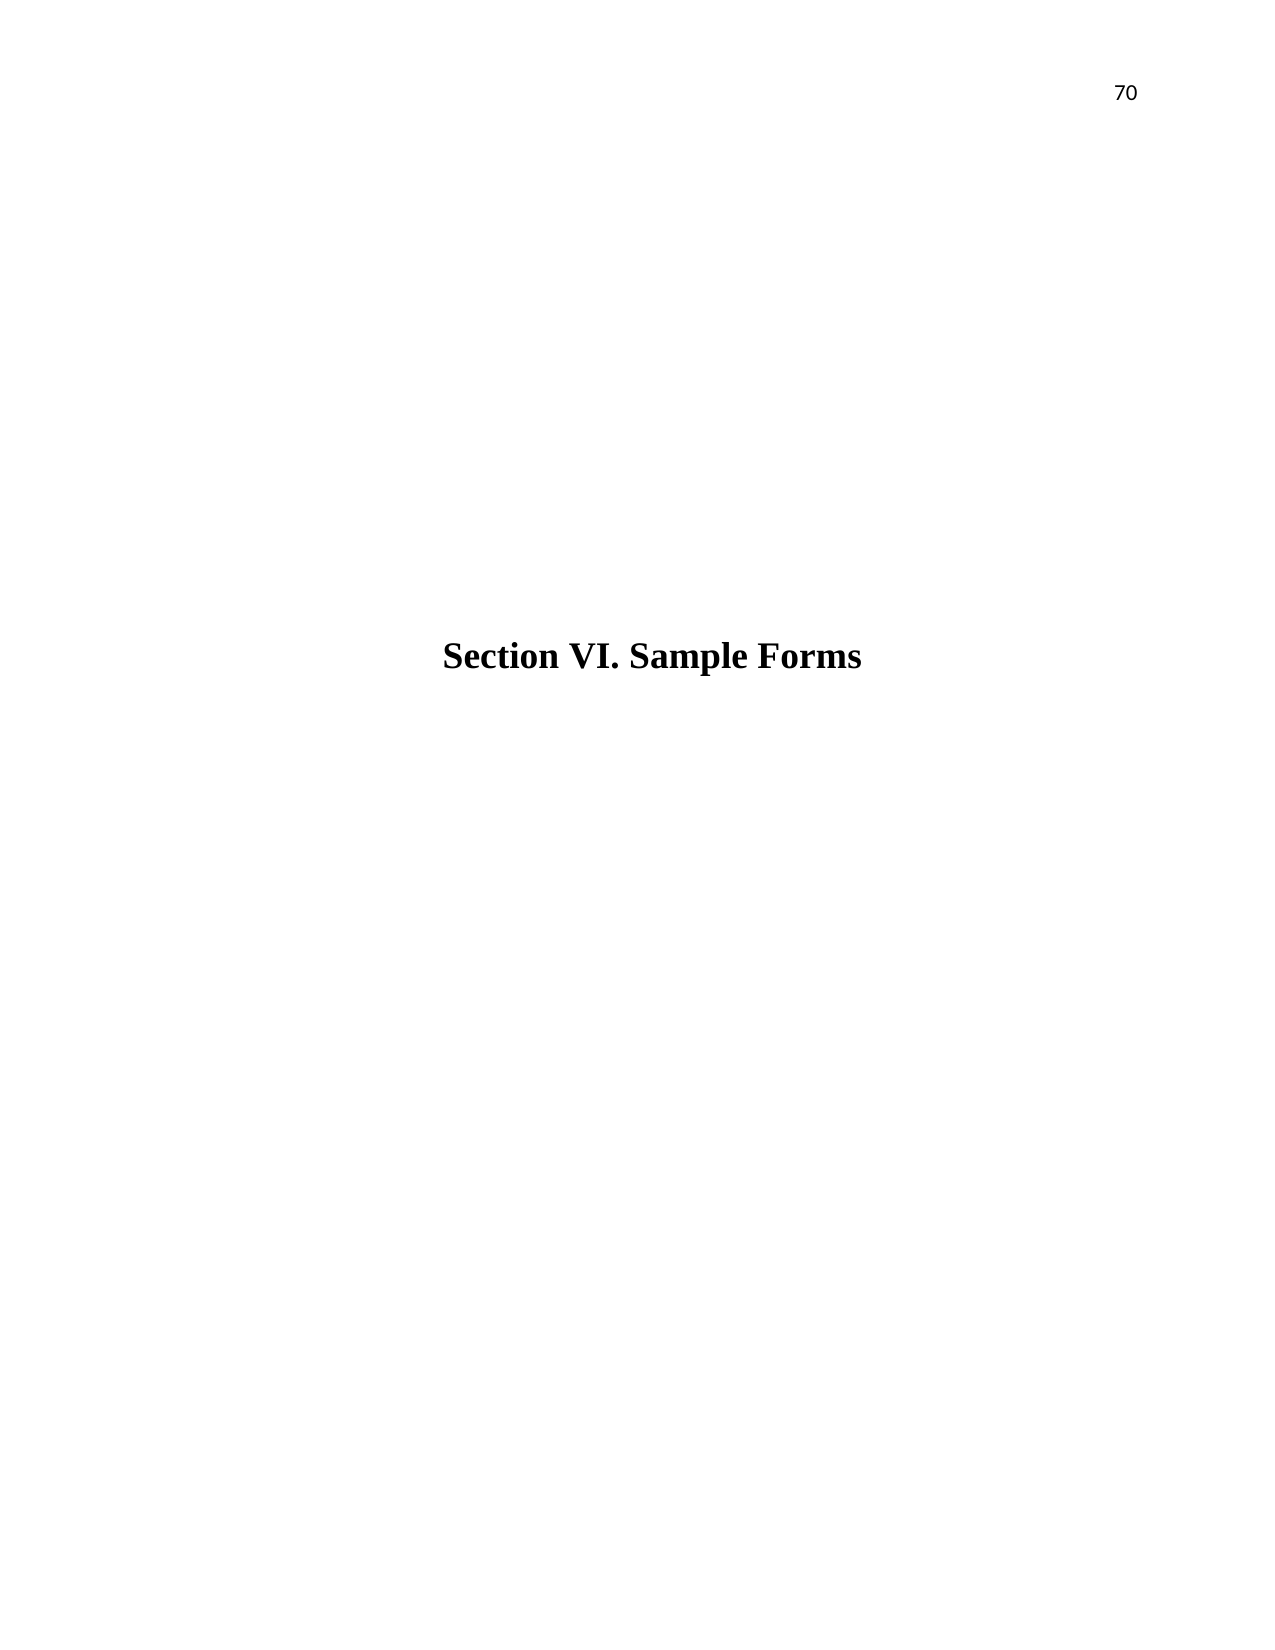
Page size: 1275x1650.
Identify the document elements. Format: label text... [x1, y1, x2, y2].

text Section VI. Sample Forms [442, 633, 1137, 675]
